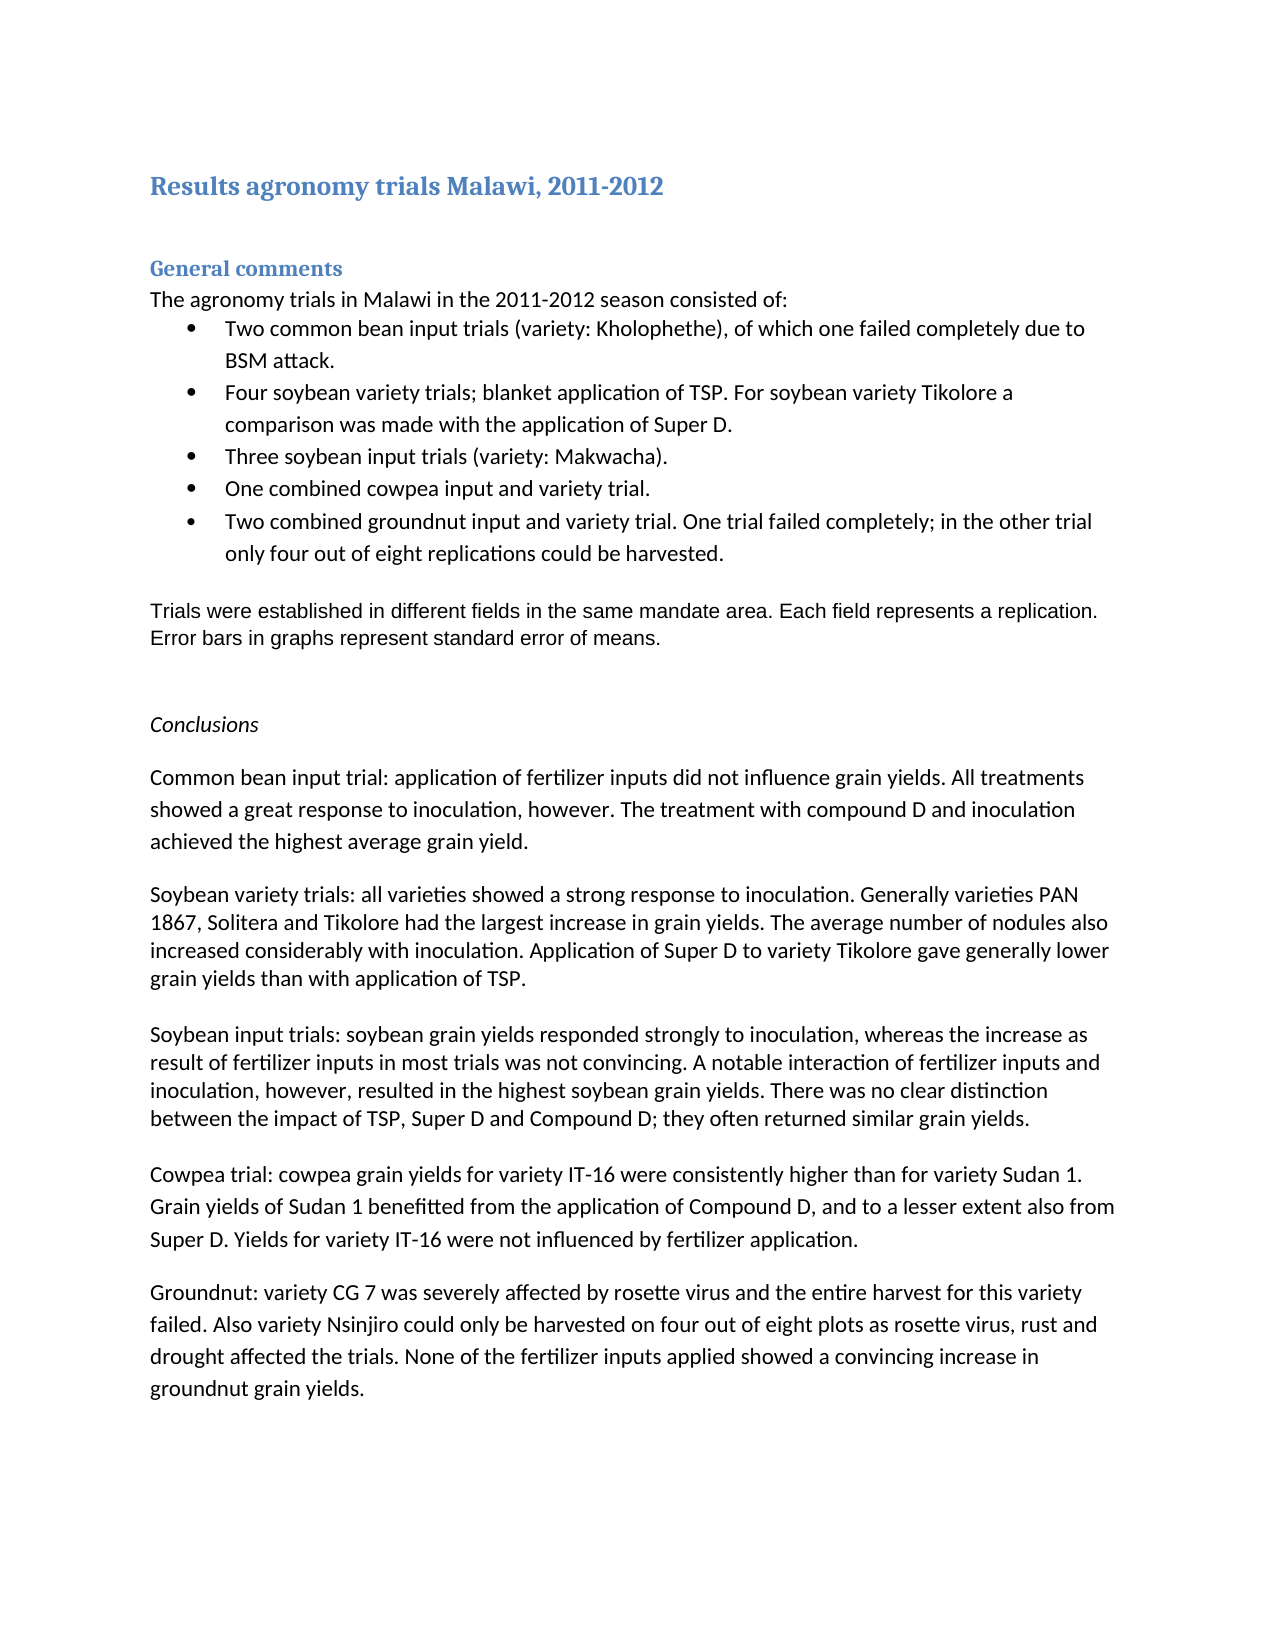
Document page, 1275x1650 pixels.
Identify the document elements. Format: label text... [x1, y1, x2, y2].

subtitle Results agronomy trials Malawi, 2011-2012 [150, 171, 1125, 202]
list Two common bean input trials (variety: Kholophethe), of which one failed completely due to BSM attack. [187, 314, 1125, 374]
text The agronomy trials in Malawi in the 2011-2012 season consisted of: [150, 286, 1125, 314]
list Four soybean variety trials; blanket application of TSP. For soybean variety Tikolore a comparison was made with the application of Super D. [187, 378, 1125, 438]
text Error bars in graphs represent standard error of means. [150, 626, 1125, 650]
text Common bean input trial: application of fertilizer inputs did not influence grain yields. All treatments showed a great response to inoculation, however. The treatment with compound D and inoculation achieved the highest average grain yield. [150, 763, 1125, 855]
list Two combined groundnut input and variety trial. One trial failed completely; in the other trial only four out of eight replications could be harvested. [187, 507, 1125, 567]
text Soybean variety trials: all varieties showed a strong response to inoculation. Generally varieties PAN 1867, Solitera and Tikolore had the largest increase in grain yields. The average number of nodules also increased considerably with inoculation. Application of Super D to variety Tikolore gave generally lower grain yields than with application of TSP. [150, 880, 1125, 992]
list Three soybean input trials (variety: Makwacha). [187, 442, 1125, 470]
text Soybean input trials: soybean grain yields responded strongly to inoculation, whereas the increase as result of fertilizer inputs in most trials was not convincing. A notable interaction of fertilizer inputs and inoculation, however, resulted in the highest soybean grain yields. There was no clear distinction between the impact of TSP, Super D and Compound D; they often returned similar grain yields. [150, 1020, 1125, 1132]
list One combined cowpea input and variety trial. [187, 474, 1125, 503]
text Trials were established in different fields in the same mandate area. Each field represents a replication. [150, 599, 1125, 623]
subtitle General comments [150, 255, 1125, 282]
text Conclusions [150, 710, 1125, 738]
text Groundnut: variety CG 7 was severely affected by rosette virus and the entire harvest for this variety failed. Also variety Nsinjiro could only be harvested on four out of eight plots as rosette virus, rust and drought affected the trials. None of the fertilizer inputs applied showed a convincing increase in groundnut grain yields. [150, 1278, 1125, 1402]
text Cowpea trial: cowpea grain yields for variety IT-16 were consistently higher than for variety Sudan 1. Grain yields of Sudan 1 benefitted from the application of Compound D, and to a lesser extent also from Super D. Yields for variety IT-16 were not influenced by fertilizer application. [150, 1160, 1125, 1253]
